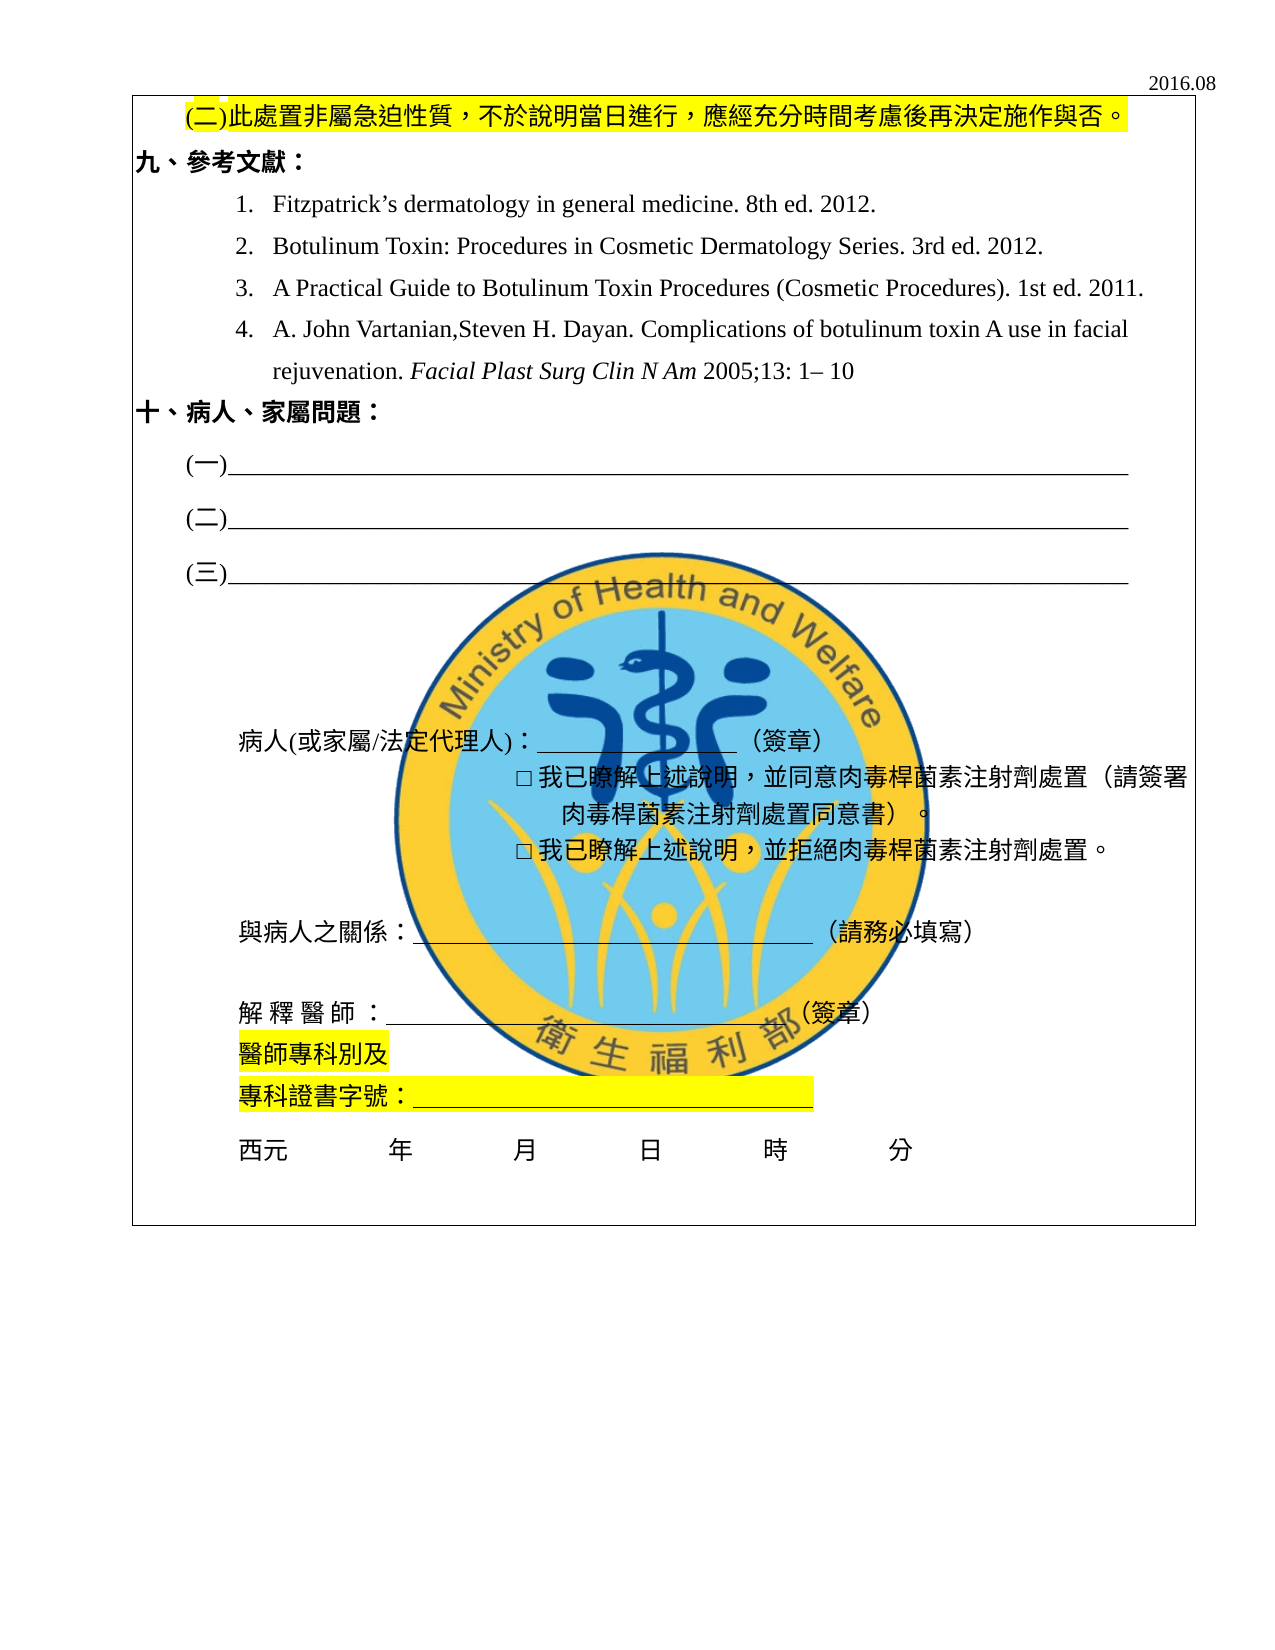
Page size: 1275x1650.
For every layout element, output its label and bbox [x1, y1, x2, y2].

table_header [133, 96, 1195, 1225]
